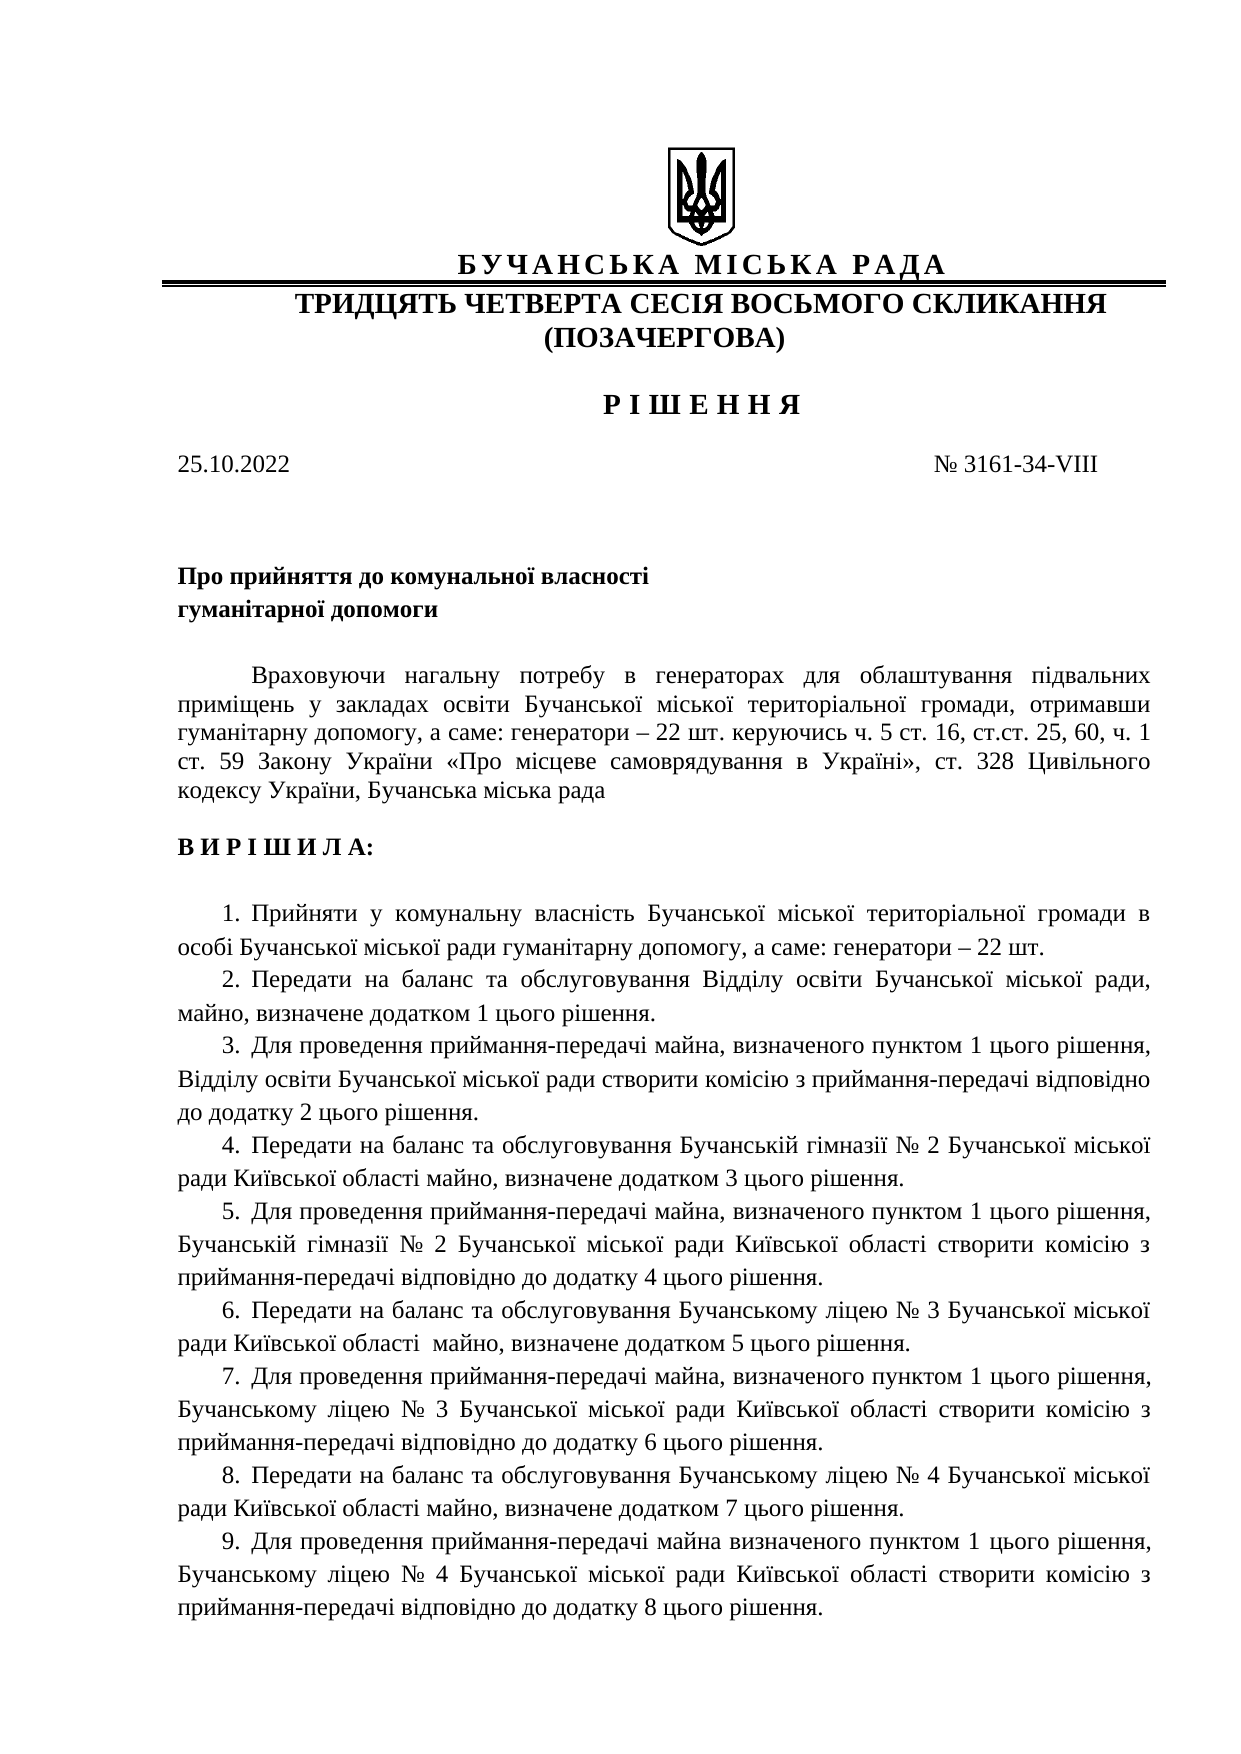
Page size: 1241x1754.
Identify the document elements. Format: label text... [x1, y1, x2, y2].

list Передати на баланс та обслуговування Бучанському ліцею № 4 Бучанської міської ради Київської області майно, визначене додатком 7 цього рішення. [177, 1460, 1152, 1522]
text В И Р І Ш И Л А: [177, 832, 1152, 861]
list Для проведення приймання-передачі майна визначеного пунктом 1 цього рішення, Бучанському ліцею № 4 Бучанської міської ради Київської області створити комісію з приймання-передачі відповідно до додатку 8 цього рішення. [177, 1526, 1152, 1621]
list Передати на баланс та обслуговування Бучанському ліцею № 3 Бучанської міської ради Київської області майно, визначене додатком 5 цього рішення. [177, 1295, 1152, 1357]
text гуманітарної допомоги [177, 594, 1152, 623]
text (ПОЗАЧЕРГОВА) [177, 320, 1152, 354]
list Для проведення приймання-передачі майна, визначеного пунктом 1 цього рішення, Бучанській гімназії № 2 Бучанської міської ради Київської області створити комісію з приймання-передачі відповідно до додатку 4 цього рішення. [177, 1196, 1152, 1291]
text РІШЕННЯ [177, 387, 1152, 421]
list Для проведення приймання-передачі майна, визначеного пунктом 1 цього рішення, Бучанському ліцею № 3 Бучанської міської ради Київської області створити комісію з приймання-передачі відповідно до додатку 6 цього рішення. [177, 1361, 1152, 1456]
list Передати на баланс та обслуговування Відділу освіти Бучанської міської ради, майно, визначене додатком 1 цього рішення. [177, 964, 1152, 1026]
list Для проведення приймання-передачі майна, визначеного пунктом 1 цього рішення, Відділу освіти Бучанської міської ради створити комісію з приймання-передачі відповідно до додатку 2 цього рішення. [177, 1031, 1152, 1125]
picture [666, 146, 737, 247]
list Передати на баланс та обслуговування Бучанській гімназії № 2 Бучанської міської ради Київської області майно, визначене додатком 3 цього рішення. [177, 1130, 1152, 1191]
text Про прийняття до комунальної власності [177, 561, 1152, 590]
text 25.10.2022 № 3161-34-VIІІ [177, 449, 1152, 478]
text БУЧАНСЬКА МІСЬКА РАДА [177, 247, 1152, 280]
table_header ТРИДЦЯТЬ ЧЕТВЕРТА СЕСІЯ ВОСЬМОГО СКЛИКАННЯ [162, 287, 1166, 320]
text Враховуючи нагальну потребу в генераторах для облаштування підвальних приміщень у закладах освіти Бучанської міської територіальної громади, отримавши гуманітарну допомогу, а саме: генератори – 22 шт. керуючись ч. 5 ст. 16, ст.ст. 25, 60, ч. 1 ст. 59 Закону України «Про місцеве самоврядування в Україні», ст. 328 Цивільного кодексу України, Бучанська міська рада [177, 660, 1152, 804]
list Прийняти у комунальну власність Бучанської міської територіальної громади в особі Бучанської міської ради гуманітарну допомогу, а саме: генератори – 22 шт. [177, 898, 1152, 960]
